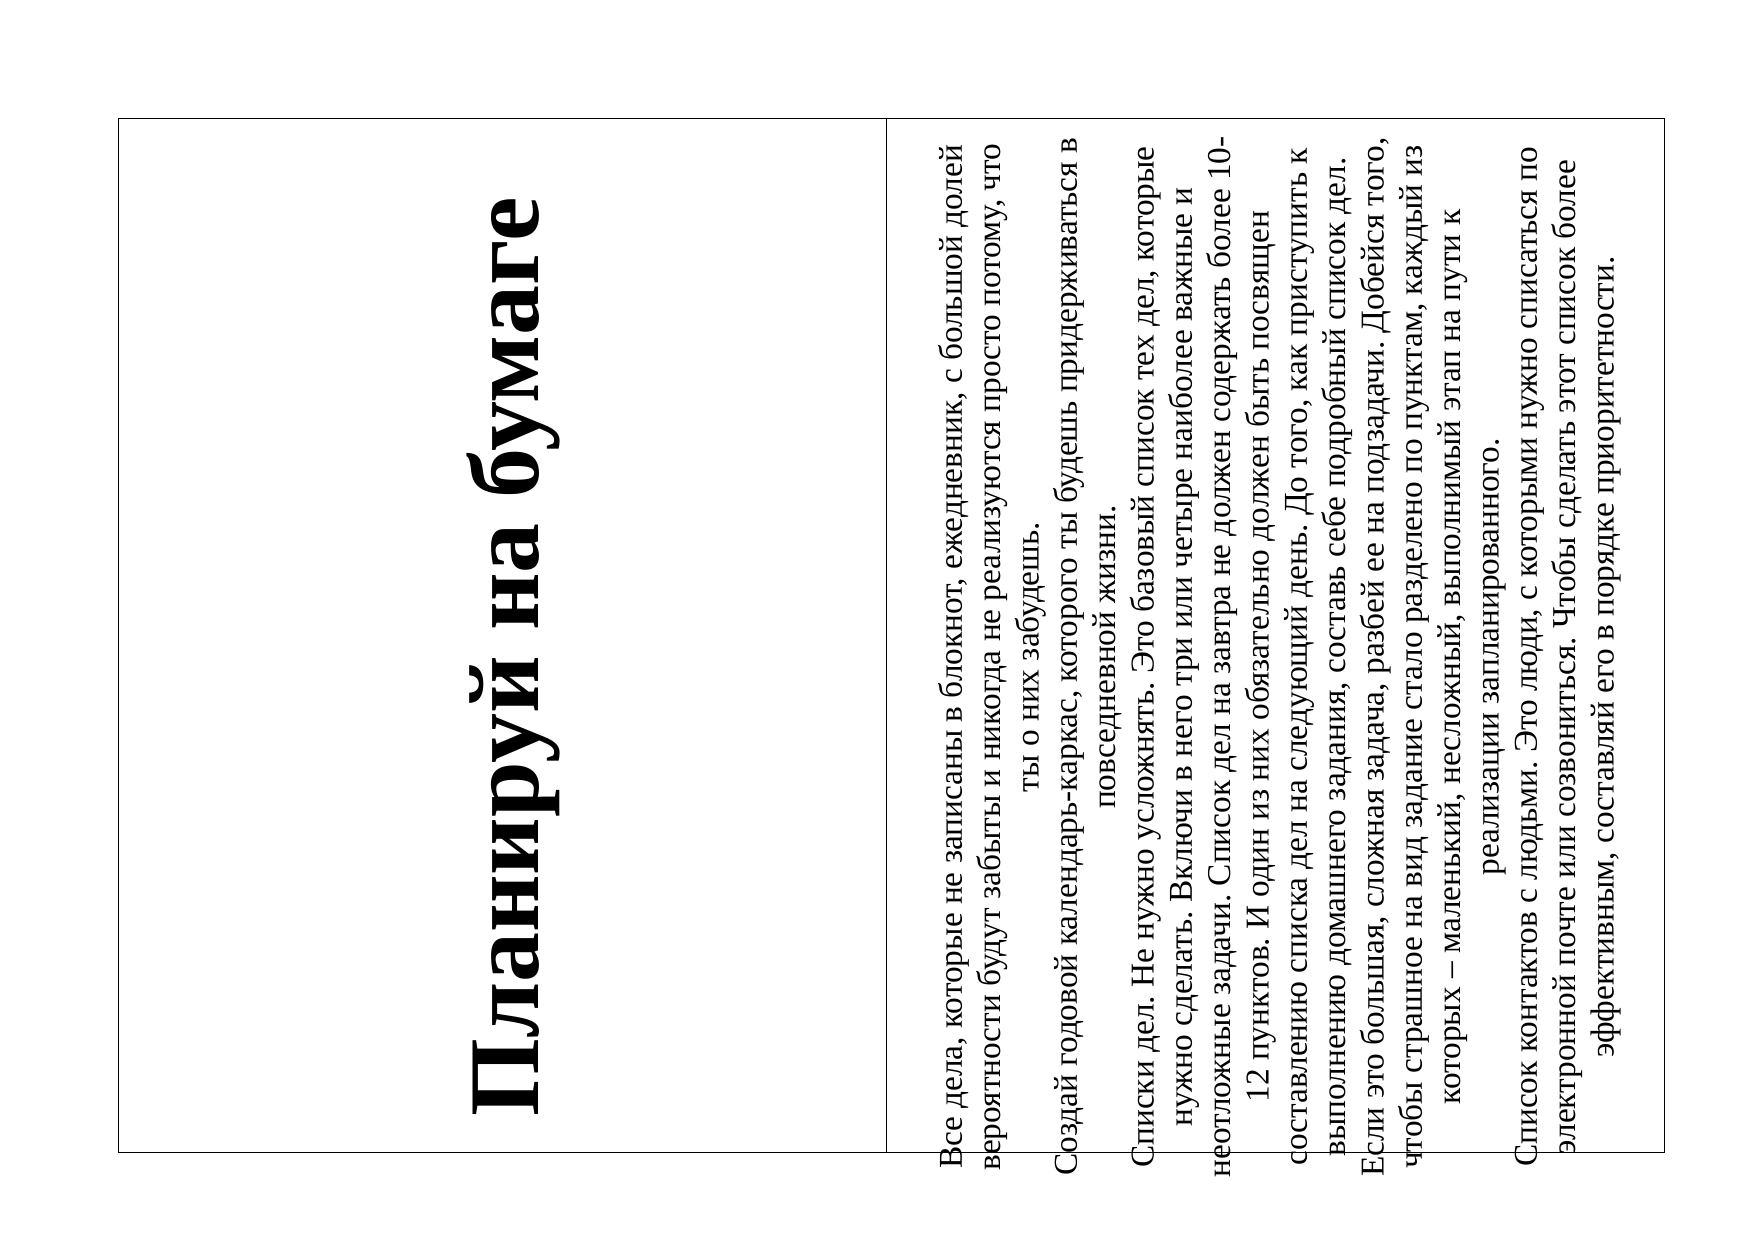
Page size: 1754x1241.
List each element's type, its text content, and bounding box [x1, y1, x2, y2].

table_cell Планируй на бумаге [119, 119, 886, 1152]
table_cell Все дела, которые не записаны в блокнот, ежедневник, с большой долей вероятности будут забыты и никогда не реализуются просто потому, что ты о них забудешь. Создай годовой календарь-каркас, которого ты будешь придерживаться в повседневной жизни. Списки дел. Не нужно усложнять. Это базовый список тех дел, которые нужно сделать. Включи в него три или четыре наиболее важные и неотложные задачи. Список дел на завтра не должен содержать более 10-12 пунктов. И один из них обязательно должен быть посвящен составлению списка дел на следующий день. До того, как приступить к выполнению домашнего задания, составь себе подробный список дел. Если это большая, сложная задача, разбей ее на подзадачи. Добейся того, чтобы страшное на вид задание стало разделено по пунктам, каждый из которых – маленький, несложный, выполнимый этап на пути к реализации запланированного. Список контактов с людьми. Это люди, с которыми нужно списаться по электронной почте или созвониться. Чтобы сделать этот список более эффективным, составляй его в порядке приоритетности. [887, 119, 1664, 1152]
